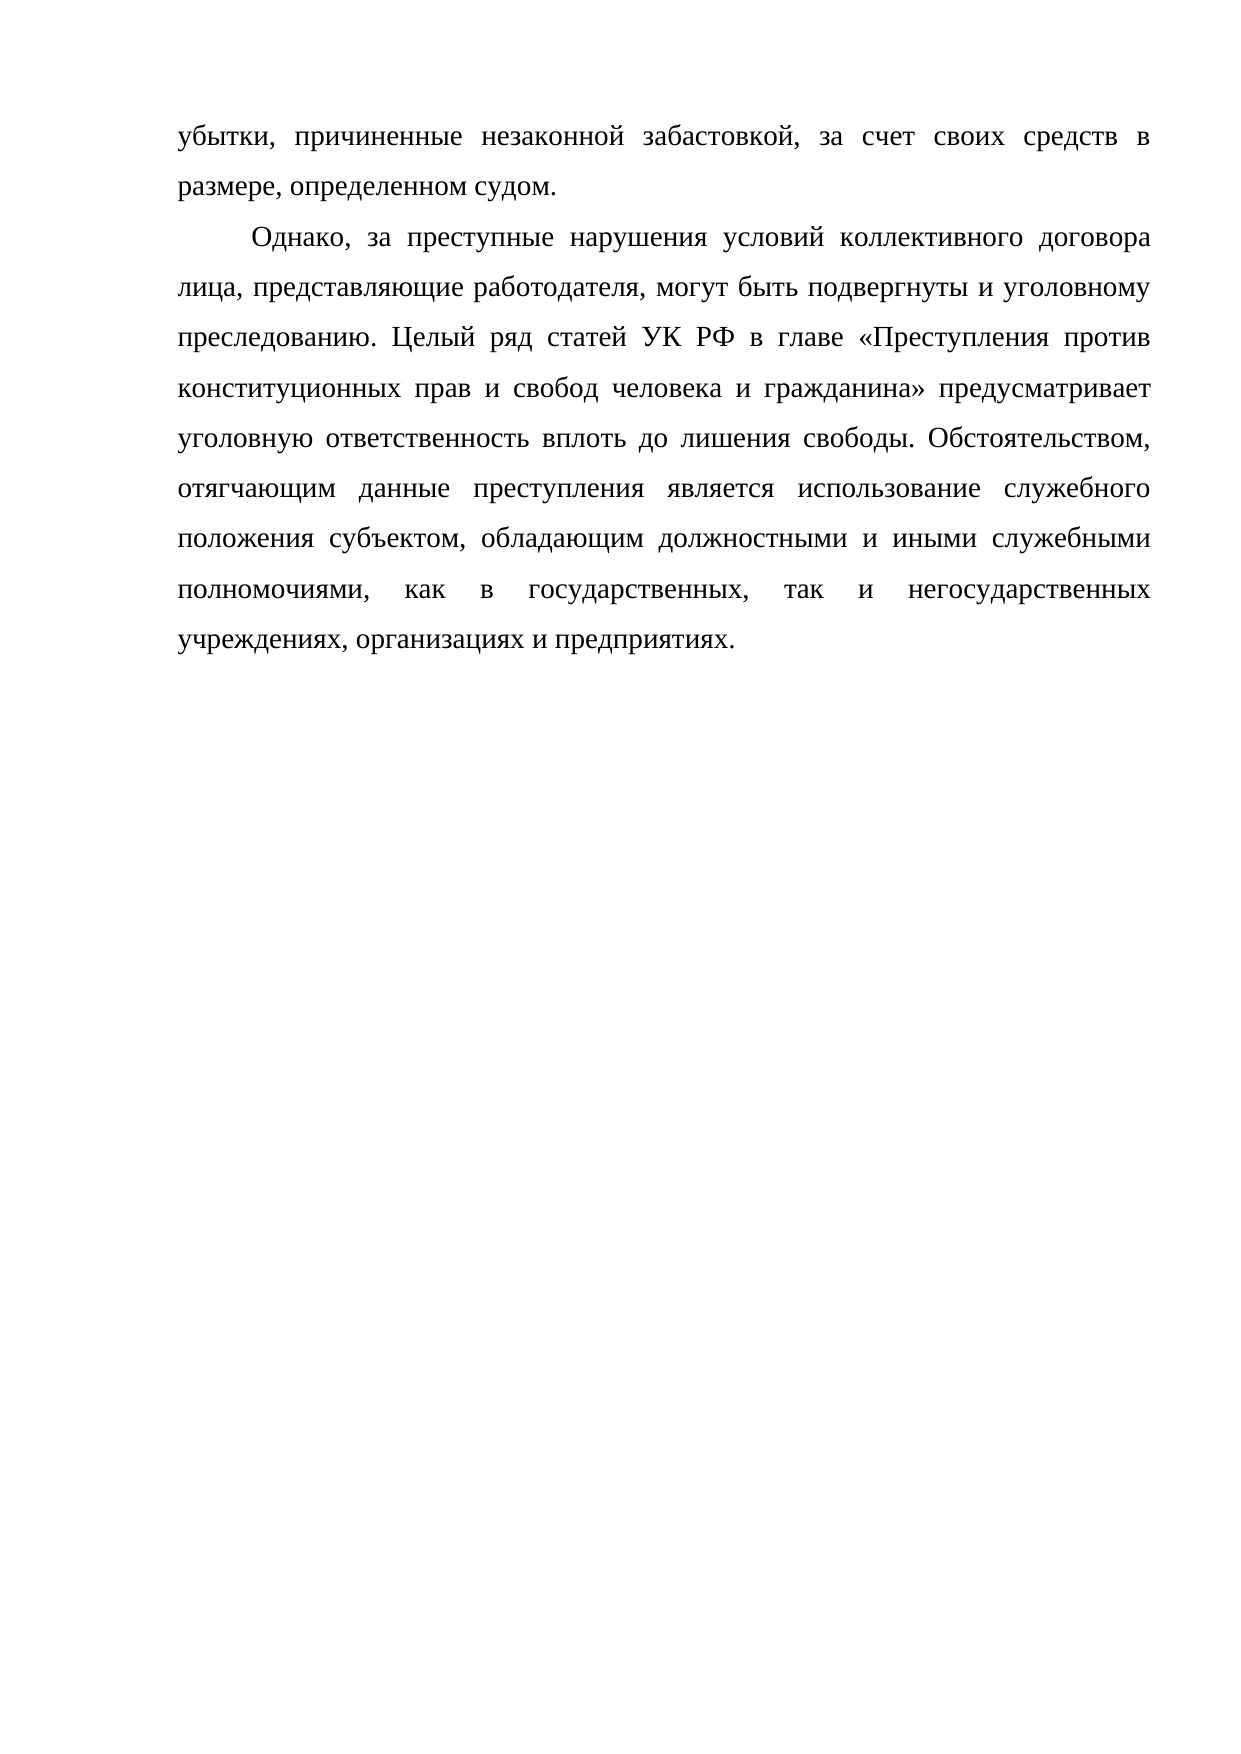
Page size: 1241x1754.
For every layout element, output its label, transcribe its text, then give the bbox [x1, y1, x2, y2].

text Однако, за преступные нарушения условий коллективного договора лица, представляющие работодателя, могут быть подвергнуты и уголовному преследованию. Целый ряд статей УК РФ в главе «Преступления против конституционных прав и свобод человека и гражданина» предусматривает уголовную ответственность вплоть до лишения свободы. Обстоятельством, отягчающим данные преступления является использование служебного положения субъектом, обладающим должностными и иными служебными полномочиями, как в государственных, так и негосударственных учреждениях, организациях и предприятиях. [177, 219, 1152, 655]
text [177, 118, 1152, 202]
